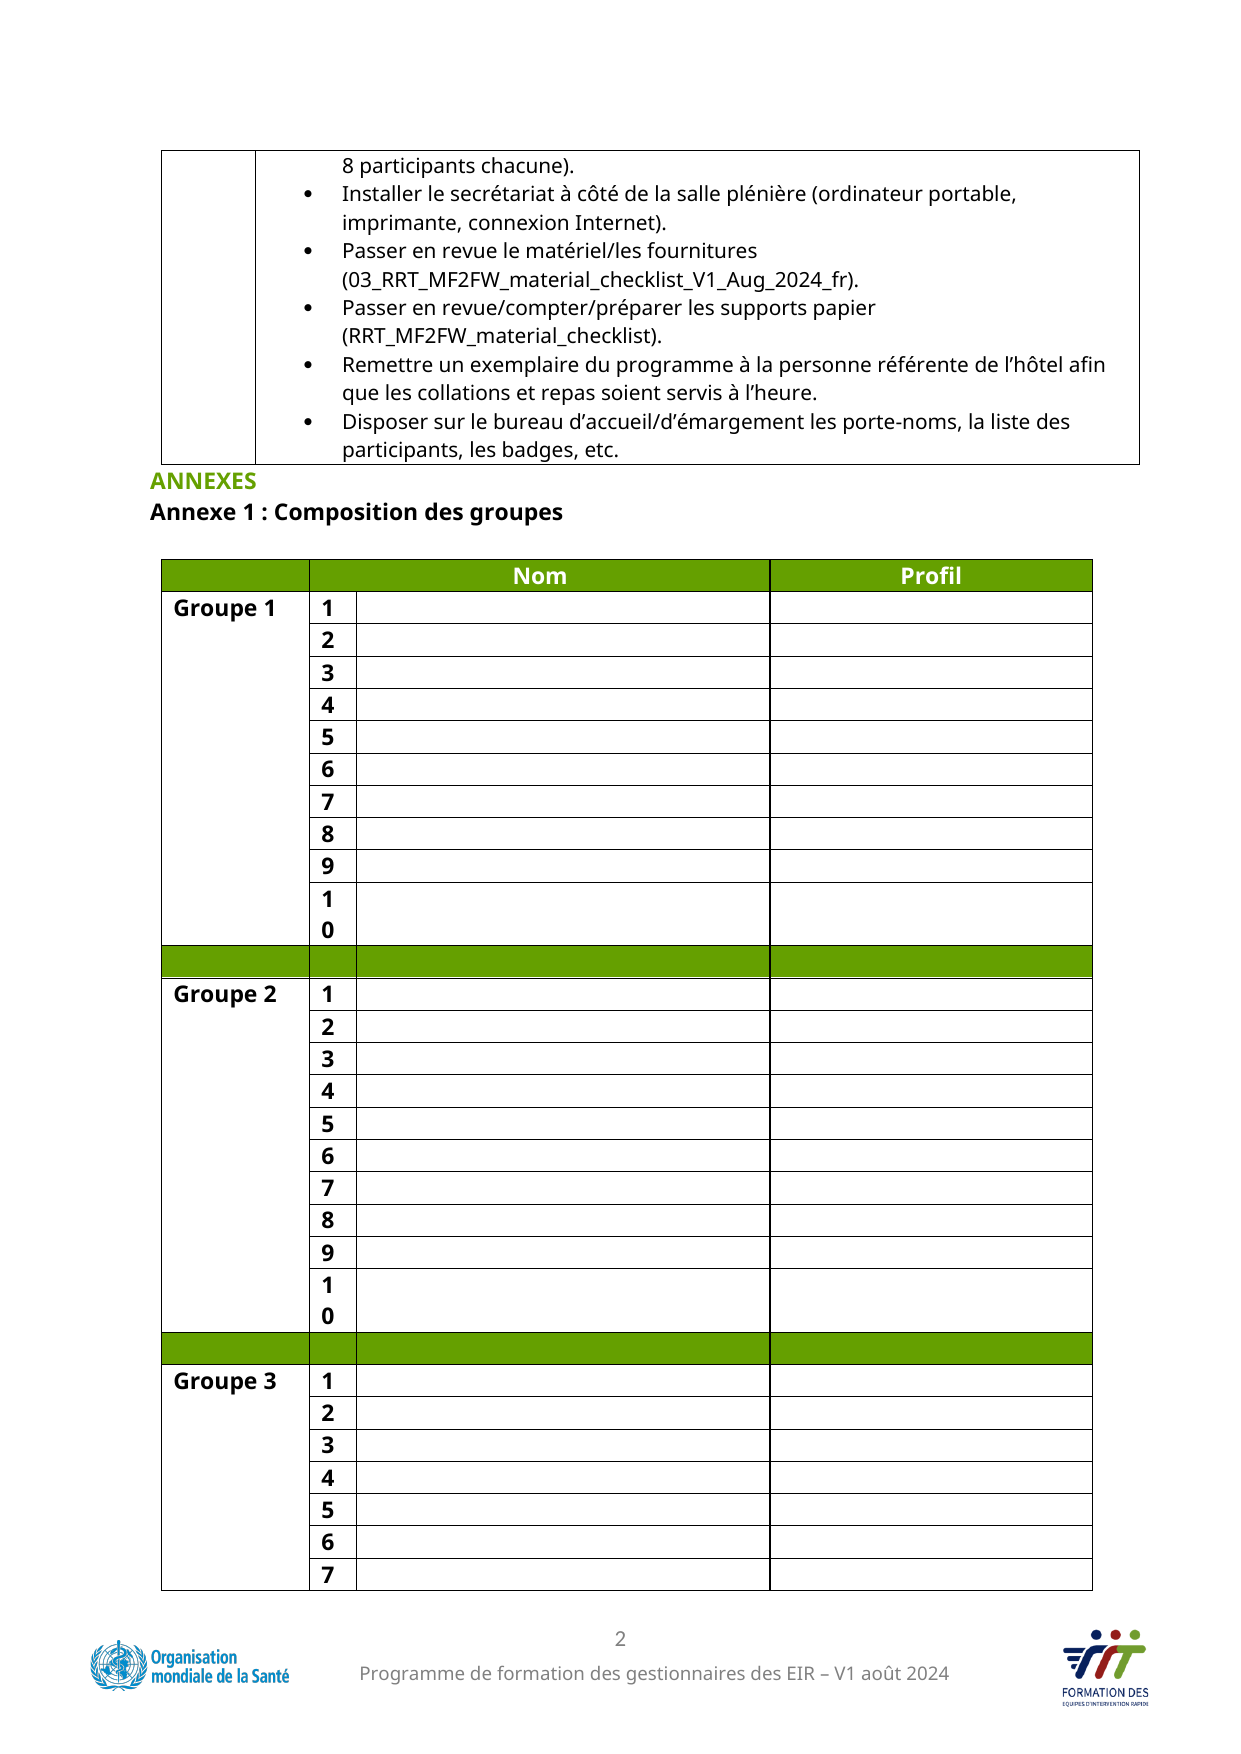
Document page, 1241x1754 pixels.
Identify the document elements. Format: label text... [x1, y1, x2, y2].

table_cell [771, 979, 1092, 1010]
table_cell [771, 1043, 1092, 1074]
table_cell [357, 1559, 769, 1590]
table_cell [357, 1172, 769, 1203]
table_cell [771, 1269, 1092, 1332]
table_cell 3 [310, 1430, 356, 1461]
table_cell [357, 624, 769, 656]
table_cell 2 [310, 624, 356, 656]
table_cell 5 [310, 1494, 356, 1525]
table_cell [771, 1172, 1092, 1203]
table_cell 6 [310, 1526, 356, 1558]
table_cell [357, 1462, 769, 1493]
table_header [162, 560, 309, 591]
table_cell [357, 979, 769, 1010]
table_cell [771, 1108, 1092, 1139]
table_cell 3 [310, 657, 356, 688]
table_cell [771, 1526, 1092, 1558]
table_cell 4 [310, 1075, 356, 1107]
table_cell [357, 1043, 769, 1074]
table_cell 10 [310, 883, 356, 945]
table_cell [357, 1269, 769, 1332]
table_cell [357, 1011, 769, 1042]
table_cell [357, 946, 769, 977]
table_cell 6 [310, 1140, 356, 1171]
table_cell [357, 883, 769, 945]
table_cell 8 [310, 1205, 356, 1236]
table_cell [771, 1430, 1092, 1461]
table_cell [771, 786, 1092, 817]
table_cell [771, 1011, 1092, 1042]
table_cell 5 [310, 721, 356, 752]
table_cell [771, 592, 1092, 623]
table_cell [771, 1494, 1092, 1525]
table_cell 4 [310, 689, 356, 720]
table_cell 6 [310, 754, 356, 785]
table_cell [771, 754, 1092, 785]
table_cell [771, 689, 1092, 720]
table_cell 7 [310, 1559, 356, 1590]
table_cell 1 [310, 592, 356, 623]
table_cell [357, 1075, 769, 1107]
table_cell [357, 1526, 769, 1558]
table_cell [771, 1462, 1092, 1493]
table_cell [357, 657, 769, 688]
table_cell [771, 1365, 1092, 1396]
table_header [162, 151, 255, 464]
table_cell [310, 1333, 356, 1364]
table_header Nom [310, 560, 769, 591]
table_cell [357, 1237, 769, 1268]
table_cell 7 [310, 786, 356, 817]
table_cell Groupe 3 [162, 1365, 309, 1590]
table_cell 2 [310, 1397, 356, 1428]
table_cell [357, 689, 769, 720]
table_cell [771, 818, 1092, 849]
table_cell 4 [310, 1462, 356, 1493]
picture [1062, 1629, 1149, 1707]
table_cell Groupe 1 [162, 592, 309, 945]
text ANNEXES [150, 465, 1090, 496]
table_cell [771, 1237, 1092, 1268]
table_cell [357, 1333, 769, 1364]
table_cell 7 [310, 1172, 356, 1203]
table_cell [771, 850, 1092, 882]
table_cell [357, 721, 769, 752]
table_cell [162, 1333, 309, 1364]
table_cell [357, 786, 769, 817]
table_cell [771, 1397, 1092, 1428]
table_cell [771, 657, 1092, 688]
table_cell [357, 1205, 769, 1236]
table_cell [357, 1494, 769, 1525]
table_cell [357, 754, 769, 785]
table_cell [357, 850, 769, 882]
table_cell 1 [310, 1365, 356, 1396]
table_cell Groupe 2 [162, 979, 309, 1332]
table_cell [771, 1075, 1092, 1107]
text Annexe 1 : Composition des groupes [150, 496, 1090, 527]
table_cell 1 [310, 979, 356, 1010]
table_cell [310, 946, 356, 977]
table_cell 9 [310, 1237, 356, 1268]
table_cell [357, 1365, 769, 1396]
table_cell 3 [310, 1043, 356, 1074]
table_cell 8 [310, 818, 356, 849]
picture [90, 1672, 112, 1691]
table_header Profil [771, 560, 1092, 591]
table_cell [771, 1333, 1092, 1364]
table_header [256, 151, 1139, 464]
table_cell 10 [310, 1269, 356, 1332]
table_cell [771, 1205, 1092, 1236]
table_cell [357, 1108, 769, 1139]
table_cell [771, 883, 1092, 945]
picture [90, 1640, 289, 1691]
table_cell [771, 721, 1092, 752]
table_cell [357, 1140, 769, 1171]
table_cell 2 [310, 1011, 356, 1042]
table_cell [771, 1559, 1092, 1590]
table_cell [357, 1397, 769, 1428]
table_cell [771, 624, 1092, 656]
table_cell [357, 1430, 769, 1461]
table_cell [357, 592, 769, 623]
table_cell [771, 1140, 1092, 1171]
table_cell 9 [310, 850, 356, 882]
table_cell [162, 946, 309, 977]
table_cell [771, 946, 1092, 977]
table_cell [357, 818, 769, 849]
table_cell 5 [310, 1108, 356, 1139]
